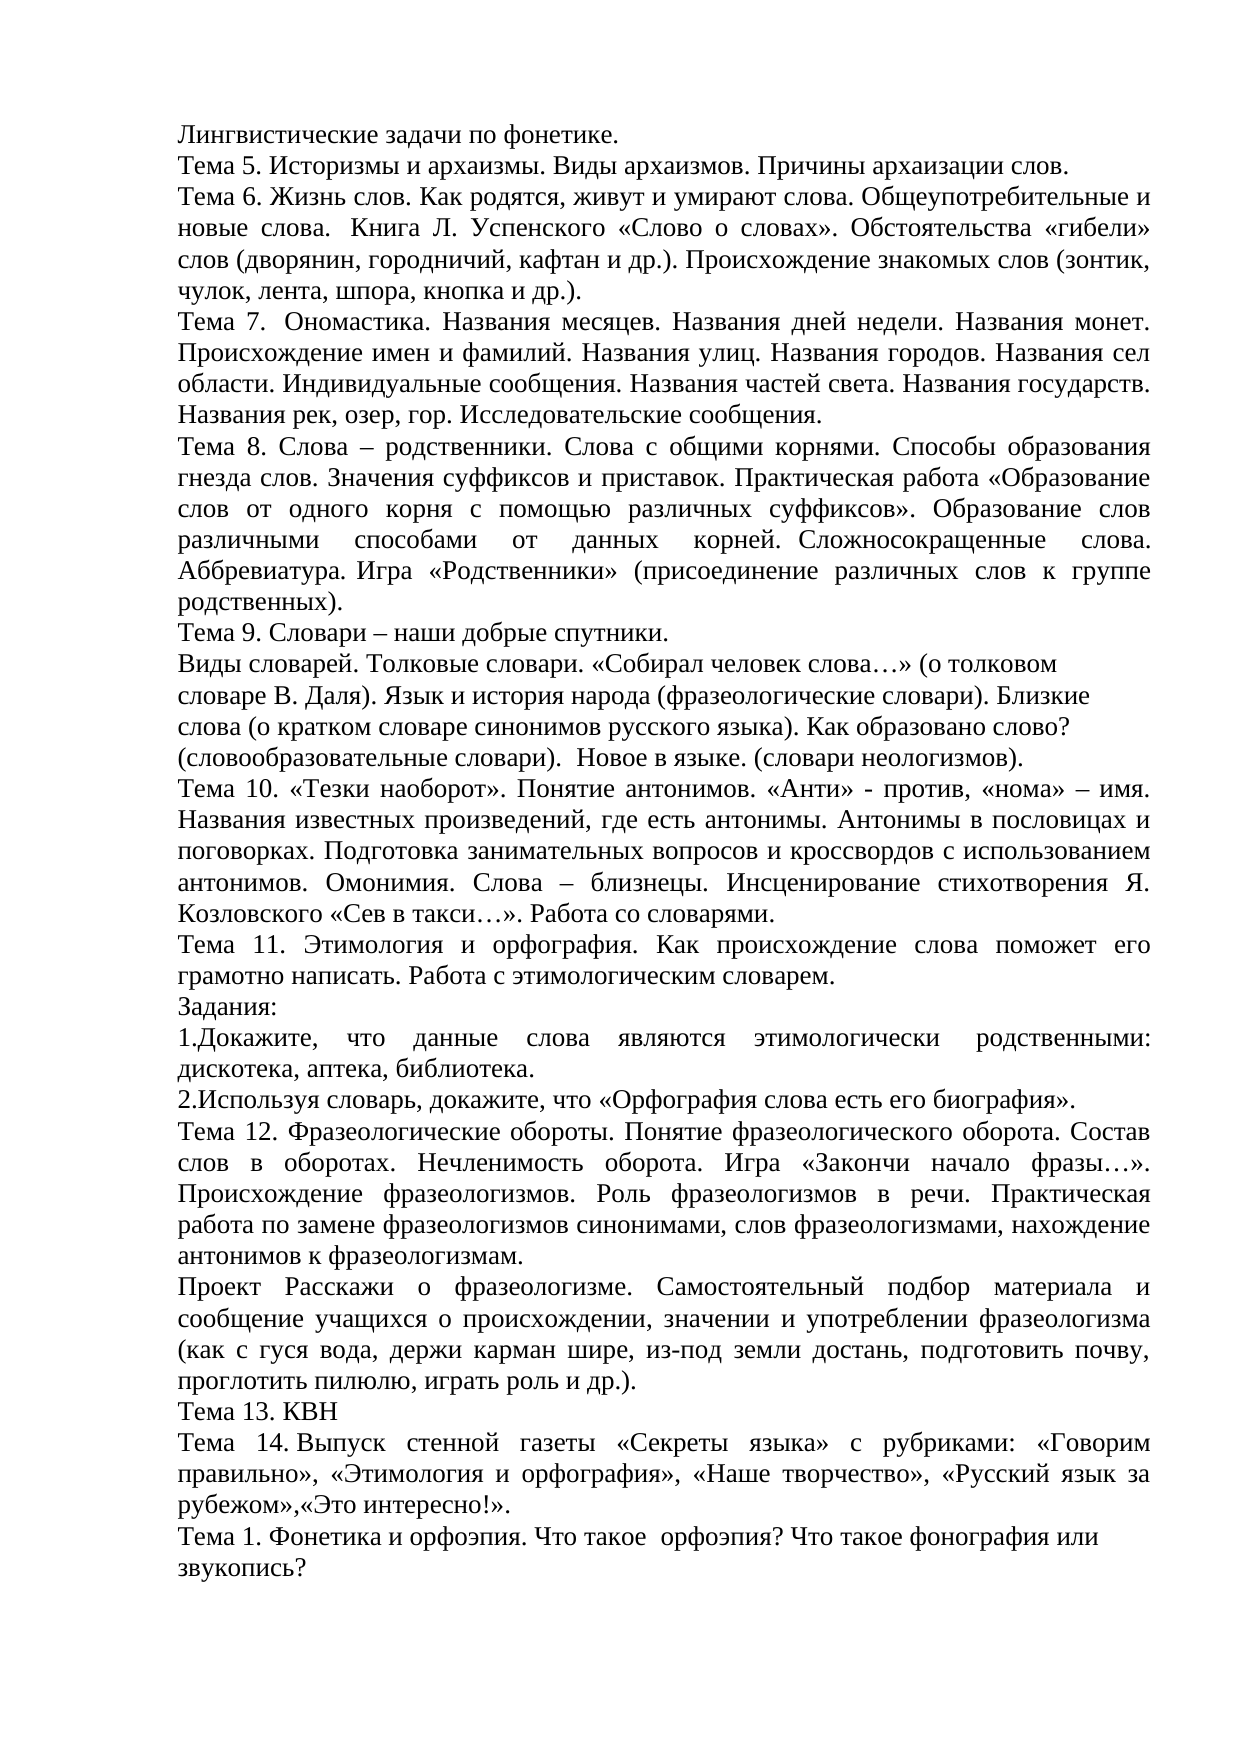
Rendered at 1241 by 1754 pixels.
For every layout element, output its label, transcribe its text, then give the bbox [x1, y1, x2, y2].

text Тема 5. Историзмы и архаизмы. Виды архаизмов. Причины архаизации слов. [177, 149, 1152, 180]
text Проект Расскажи о фразеологизме. Самостоятельный подбор материала и сообщение учащихся о происхождении, значении и употреблении фразеологизма (как с гуся вода, держи карман шире, из-под земли достань, подготовить почву, проглотить пилюлю, играть роль и др.). [177, 1271, 1152, 1395]
text Задания: [177, 990, 1152, 1021]
text 1.Докажите, что данные слова являются этимологически родственными: дискотека, аптека, библиотека. [177, 1021, 1152, 1084]
text Тема 6. Жизнь слов. Как родятся, живут и умирают слова. Общеупотребительные и новые слова. Книга Л. Успенского «Слово о словах». Обстоятельства «гибели» слов (дворянин, городничий, кафтан и др.). Происхождение знакомых слов (зонтик, чулок, лента, шпора, кнопка и др.). [177, 180, 1152, 305]
text Тема 14. Выпуск стенной газеты «Секреты языка» с рубриками: «Говорим правильно», «Этимология и орфография», «Наше творчество», «Русский язык за рубежом»,«Это интересно!». [177, 1426, 1152, 1520]
text Тема 13. КВН [177, 1395, 1152, 1426]
text Лингвистические задачи по фонетике. [177, 118, 1152, 149]
text Тема 8. Слова – родственники. Слова с общими корнями. Способы образования гнезда слов. Значения суффиксов и приставок. Практическая работа «Образование слов от одного корня с помощью различных суффиксов». Образование слов различными способами от данных корней. Сложносокращенные слова. Аббревиатура. Игра «Родственники» (присоединение различных слов к группе родственных). [177, 429, 1152, 616]
text 2.Используя словарь, докажите, что «Орфография слова есть его биография». [177, 1084, 1152, 1115]
text Виды словарей. Толковые словари. «Собирал человек слова…» (о толковом словаре В. Даля). Язык и история народа (фразеологические словари). Близкие слова (о кратком словаре синонимов русского языка). Как образовано слово? (словообразовательные словари). Новое в языке. (словари неологизмов). [177, 648, 1152, 772]
text Тема 10. «Тезки наоборот». Понятие антонимов. «Анти» - против, «нома» – имя. Названия известных произведений, где есть антонимы. Антонимы в пословицах и поговорках. Подготовка занимательных вопросов и кроссвордов с использованием антонимов. Омонимия. Слова – близнецы. Инсценирование стихотворения Я. Козловского «Сев в такси…». Работа со словарями. [177, 772, 1152, 928]
text Тема 12. Фразеологические обороты. Понятие фразеологического оборота. Состав слов в оборотах. Нечленимость оборота. Игра «Закончи начало фразы…». Происхождение фразеологизмов. Роль фразеологизмов в речи. Практическая работа по замене фразеологизмов синонимами, слов фразеологизмами, нахождение антонимов к фразеологизмам. [177, 1115, 1152, 1271]
text Тема 7. Ономастика. Названия месяцев. Названия дней недели. Названия монет. Происхождение имен и фамилий. Названия улиц. Названия городов. Названия сел области. Индивидуальные сообщения. Названия частей света. Названия государств. Названия рек, озер, гор. Исследовательские сообщения. [177, 305, 1152, 429]
text Тема 1. Фонетика и орфоэпия. Что такое орфоэпия? Что такое фонография или звукопись? [177, 1520, 1152, 1582]
text Тема 11. Этимология и орфография. Как происхождение слова поможет его грамотно написать. Работа с этимологическим словарем. [177, 928, 1152, 990]
text Тема 9. Словари – наши добрые спутники. [177, 616, 1152, 648]
